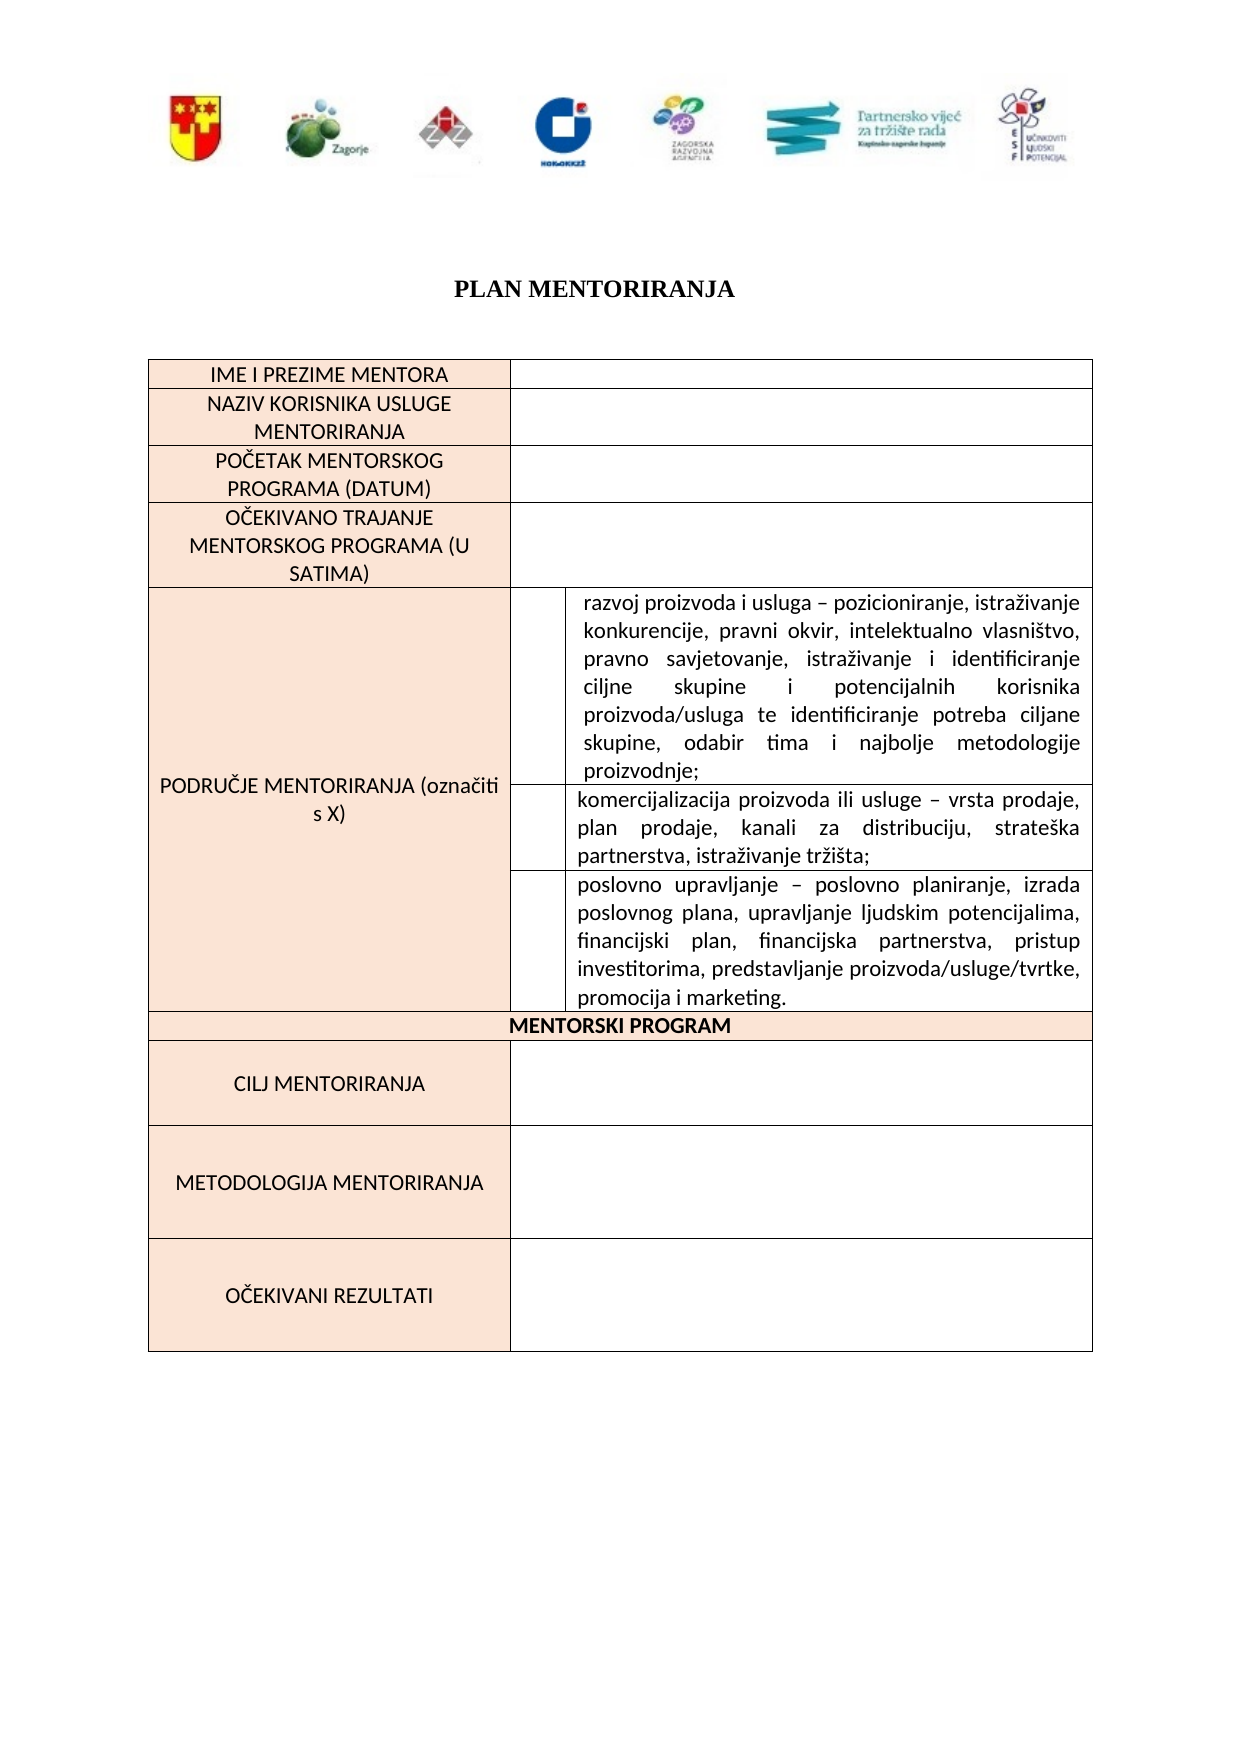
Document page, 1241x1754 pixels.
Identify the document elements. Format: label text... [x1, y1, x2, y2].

table_header IME I PREZIME MENTORA [149, 360, 510, 388]
table_cell OČEKIVANI REZULTATI [149, 1239, 510, 1351]
table_cell [511, 446, 1092, 502]
table_cell NAZIV KORISNIKA USLUGE MENTORIRANJA [149, 389, 510, 445]
table_cell CILJ MENTORIRANJA [149, 1041, 510, 1125]
table_cell POČETAK MENTORSKOG PROGRAMA (DATUM) [149, 446, 510, 502]
table_cell [511, 588, 565, 784]
table_cell [511, 1239, 1092, 1351]
table_cell poslovno upravljanje – poslovno planiranje, izrada poslovnog plana, upravljanje ljudskim potencijalima, financijski plan, financijska partnerstva, pristup investitorima, predstavljanje proizvoda/usluge/tvrtke, promocija i marketing. [566, 871, 1092, 1011]
table_cell komercijalizacija proizvoda ili usluge – vrsta prodaje, plan prodaje, kanali za distribuciju, strateška partnerstva, istraživanje tržišta; [566, 785, 1092, 869]
table_cell razvoj proizvoda i usluga – pozicioniranje, istraživanje konkurencije, pravni okvir, intelektualno vlasništvo, pravno savjetovanje, istraživanje i identificiranje ciljne skupine i potencijalnih korisnika proizvoda/usluga te identificiranje potreba ciljane skupine, odabir tima i najbolje metodologije proizvodnje; [566, 588, 1092, 784]
table_cell PODRUČJE MENTORIRANJA (označiti s X) [149, 588, 510, 1011]
table_cell MENTORSKI PROGRAM [149, 1012, 1092, 1040]
table_cell [511, 871, 565, 1011]
table_cell [511, 389, 1092, 445]
picture [147, 73, 1092, 188]
table_cell [511, 785, 565, 869]
table_cell [511, 503, 1092, 587]
table_header [511, 360, 1092, 388]
table_cell OČEKIVANO TRAJANJE MENTORSKOG PROGRAMA (U SATIMA) [149, 503, 510, 587]
subtitle PLAN MENTORIRANJA [148, 274, 1093, 303]
table_cell METODOLOGIJA MENTORIRANJA [149, 1126, 510, 1238]
table_cell [511, 1126, 1092, 1238]
table_cell [511, 1041, 1092, 1125]
